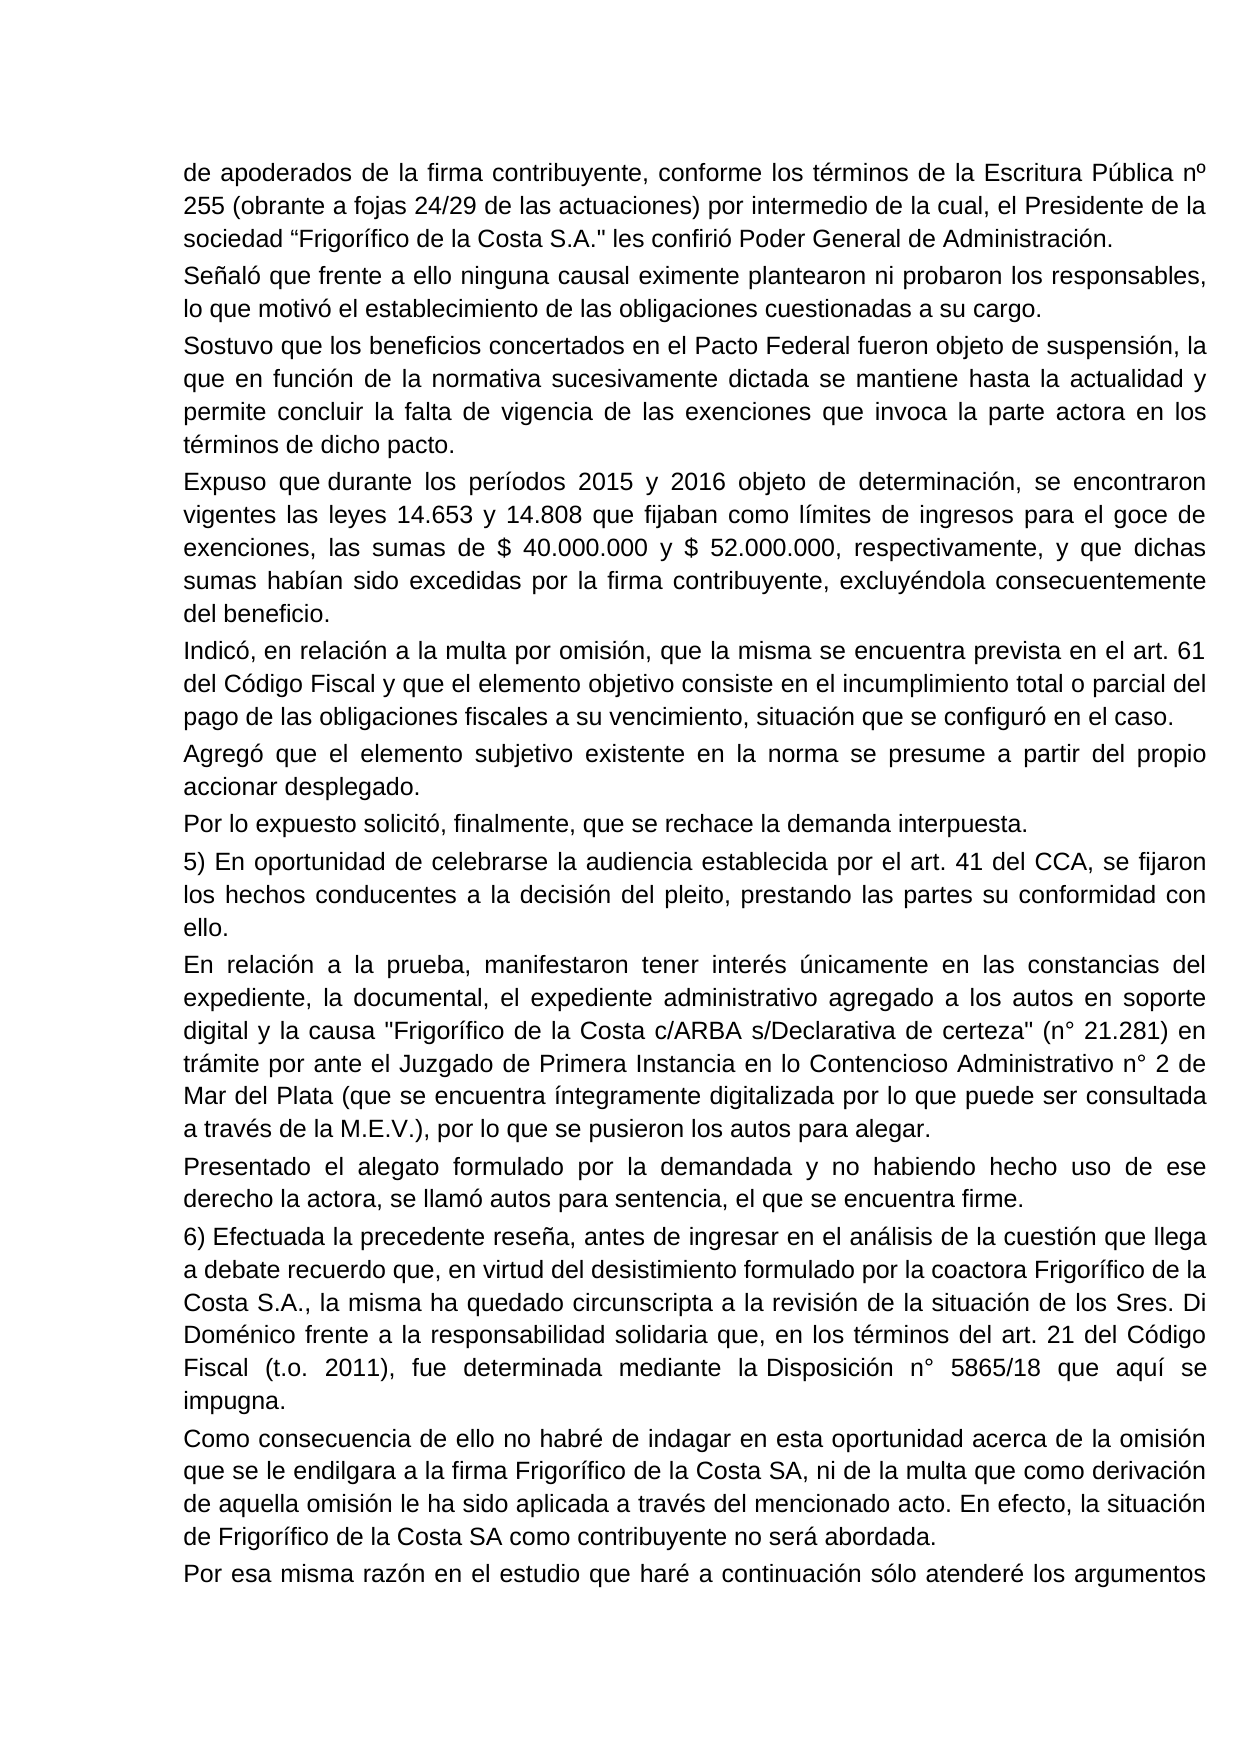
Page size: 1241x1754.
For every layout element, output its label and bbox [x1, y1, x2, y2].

table_cell [177, 148, 1240, 1590]
